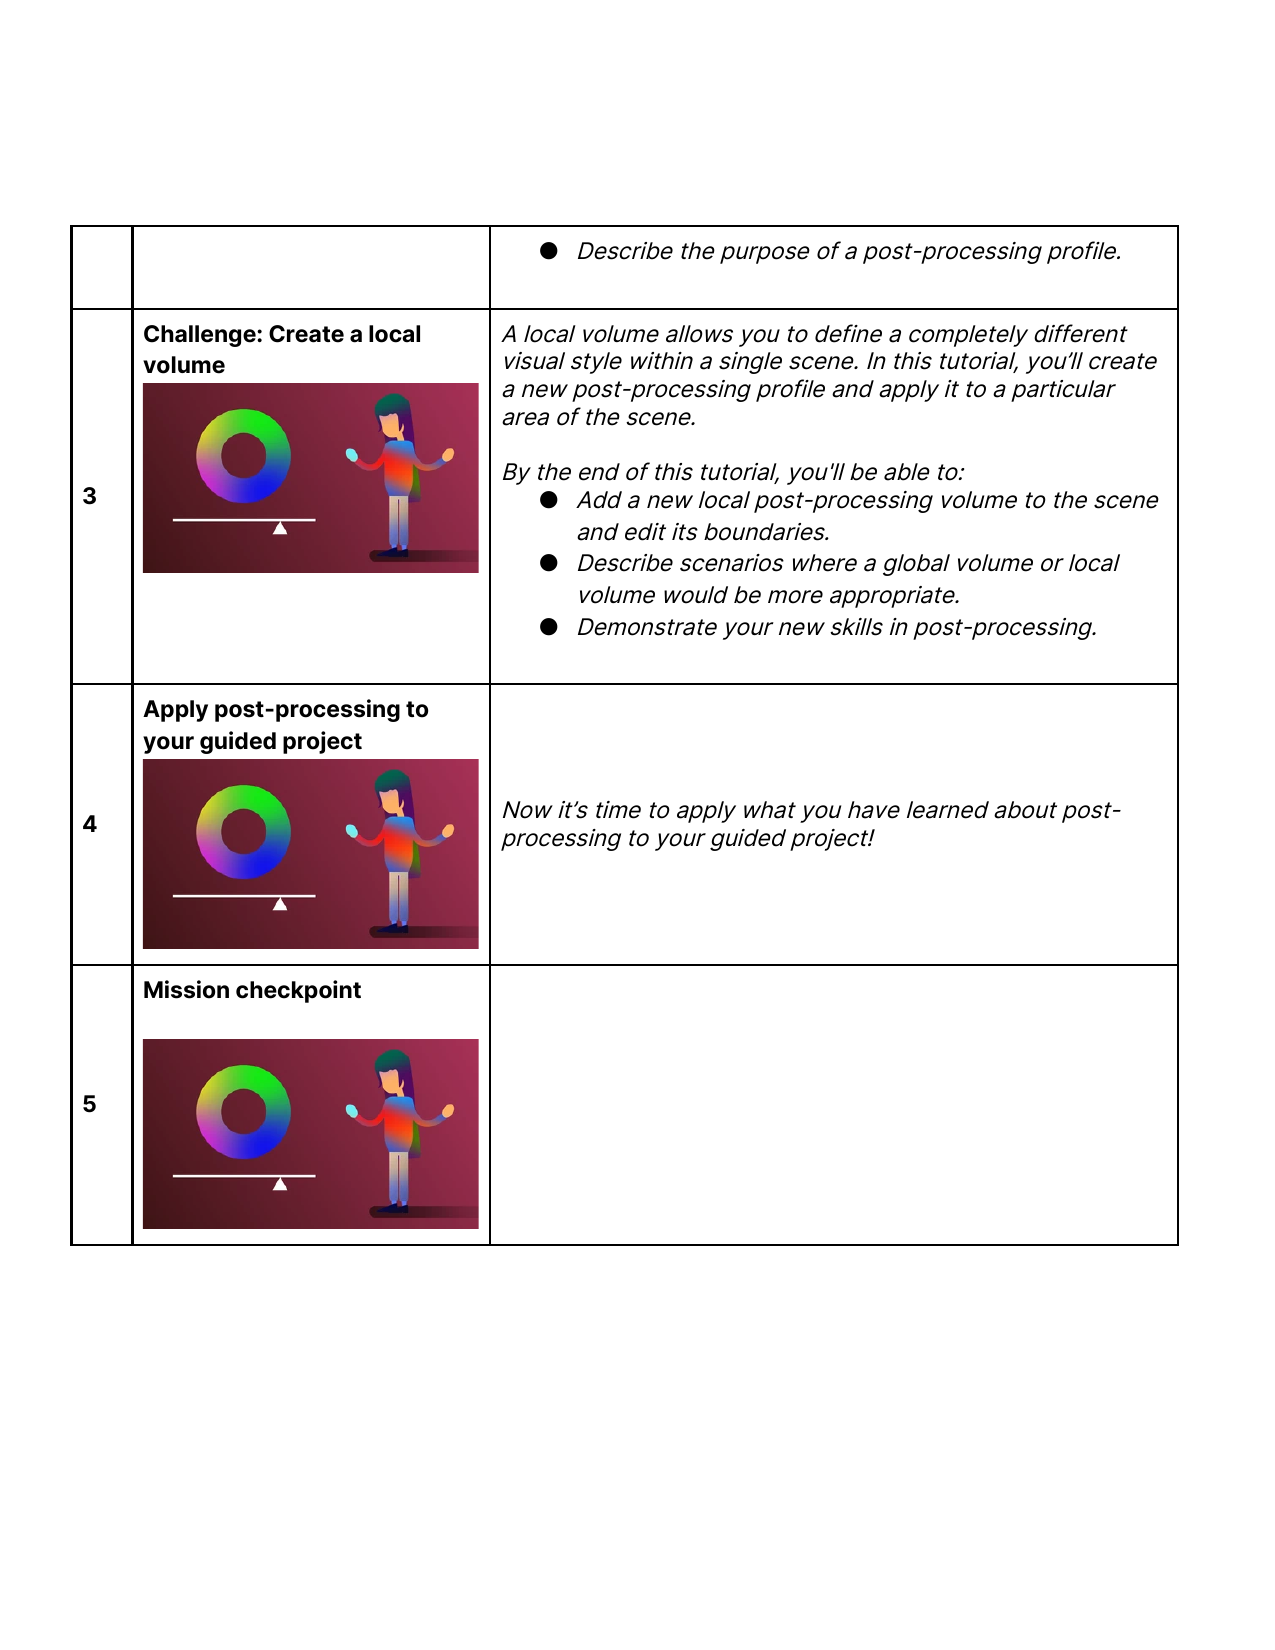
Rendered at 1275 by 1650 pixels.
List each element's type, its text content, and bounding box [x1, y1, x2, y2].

picture [142, 759, 479, 949]
table_cell 5 [73, 966, 131, 1244]
table_cell 4 [73, 685, 131, 963]
table_cell 3 [73, 310, 131, 683]
table_cell Apply post-processing to your guided project [134, 685, 489, 963]
picture [142, 383, 479, 573]
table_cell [491, 227, 1177, 307]
table_cell Mission checkpoint [134, 966, 489, 1244]
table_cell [134, 227, 489, 307]
table_cell A local volume allows you to define a completely different visual style within a single scene. In this tutorial, you’ll create a new post-processing profile and apply it to a particular area of the scene. By the end of this tutorial, you'll be able to: Add a new local post-processing volume to the scene and edit its boundaries. Describe scenarios where a global volume or local volume would be more appropriate. Demonstrate your new skills in post-processing. [491, 310, 1177, 683]
table_cell Now it’s time to apply what you have learned about post-processing to your guided project! [491, 685, 1177, 963]
table_cell [491, 966, 1177, 1244]
table_cell Challenge: Create a local volume [134, 310, 489, 683]
picture [142, 1039, 479, 1229]
table_cell 2 [73, 227, 131, 307]
